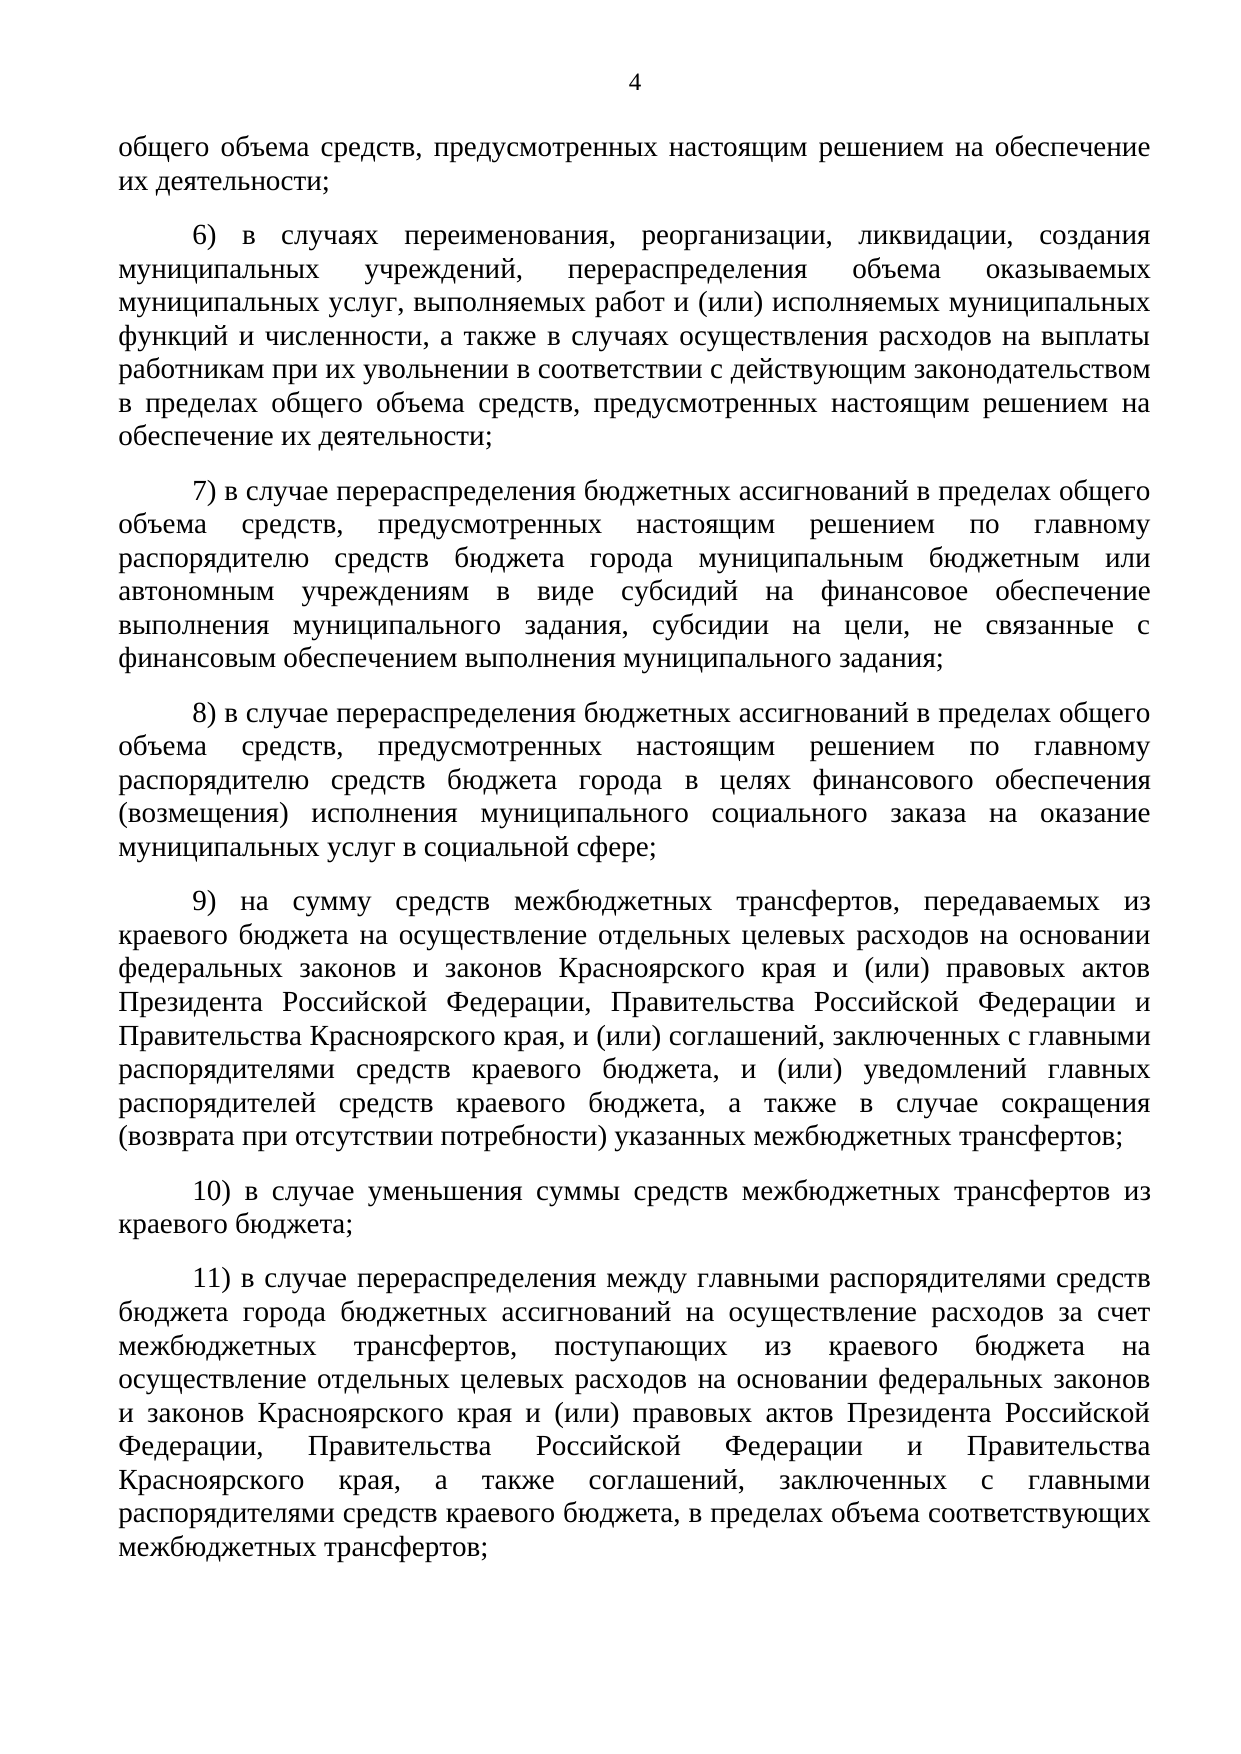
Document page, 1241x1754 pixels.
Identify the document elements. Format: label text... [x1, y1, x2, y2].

text 8) в случае перераспределения бюджетных ассигнований в пределах общего объема средств, предусмотренных настоящим решением по главному распорядителю средств бюджета города в целях финансового обеспечения (возмещения) исполнения муниципального социального заказа на оказание муниципальных услуг в социальной сфере; [118, 695, 1152, 863]
text 7) в случае перераспределения бюджетных ассигнований в пределах общего объема средств, предусмотренных настоящим решением по главному распорядителю средств бюджета города муниципальным бюджетным или автономным учреждениям в виде субсидий на финансовое обеспечение выполнения муниципального задания, субсидии на цели, не связанные с финансовым обеспечением выполнения муниципального задания; [118, 473, 1152, 674]
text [118, 129, 1152, 196]
text 11) в случае перераспределения между главными распорядителями средств бюджета города бюджетных ассигнований на осуществление расходов за счет межбюджетных трансфертов, поступающих из краевого бюджета на осуществление отдельных целевых расходов на основании федеральных законов и законов Красноярского края и (или) правовых актов Президента Российской Федерации, Правительства Российской Федерации и Правительства Красноярского края, а также соглашений, заключенных с главными распорядителями средств краевого бюджета, в пределах объема соответствующих межбюджетных трансфертов; [118, 1261, 1152, 1562]
text 10) в случае уменьшения суммы средств межбюджетных трансфертов из краевого бюджета; [118, 1173, 1152, 1240]
text 6) в случаях переименования, реорганизации, ликвидации, создания муниципальных учреждений, перераспределения объема оказываемых муниципальных услуг, выполняемых работ и (или) исполняемых муниципальных функций и численности, а также в случаях осуществления расходов на выплаты работникам при их увольнении в соответствии с действующим законодательством в пределах общего объема средств, предусмотренных настоящим решением на обеспечение их деятельности; [118, 217, 1152, 452]
text 9) на сумму средств межбюджетных трансфертов, передаваемых из краевого бюджета на осуществление отдельных целевых расходов на основании федеральных законов и законов Красноярского края и (или) правовых актов Президента Российской Федерации, Правительства Российской Федерации и Правительства Красноярского края, и (или) соглашений, заключенных с главными распорядителями средств краевого бюджета, и (или) уведомлений главных распорядителей средств краевого бюджета, а также в случае сокращения (возврата при отсутствии потребности) указанных межбюджетных трансфертов; [118, 883, 1152, 1152]
